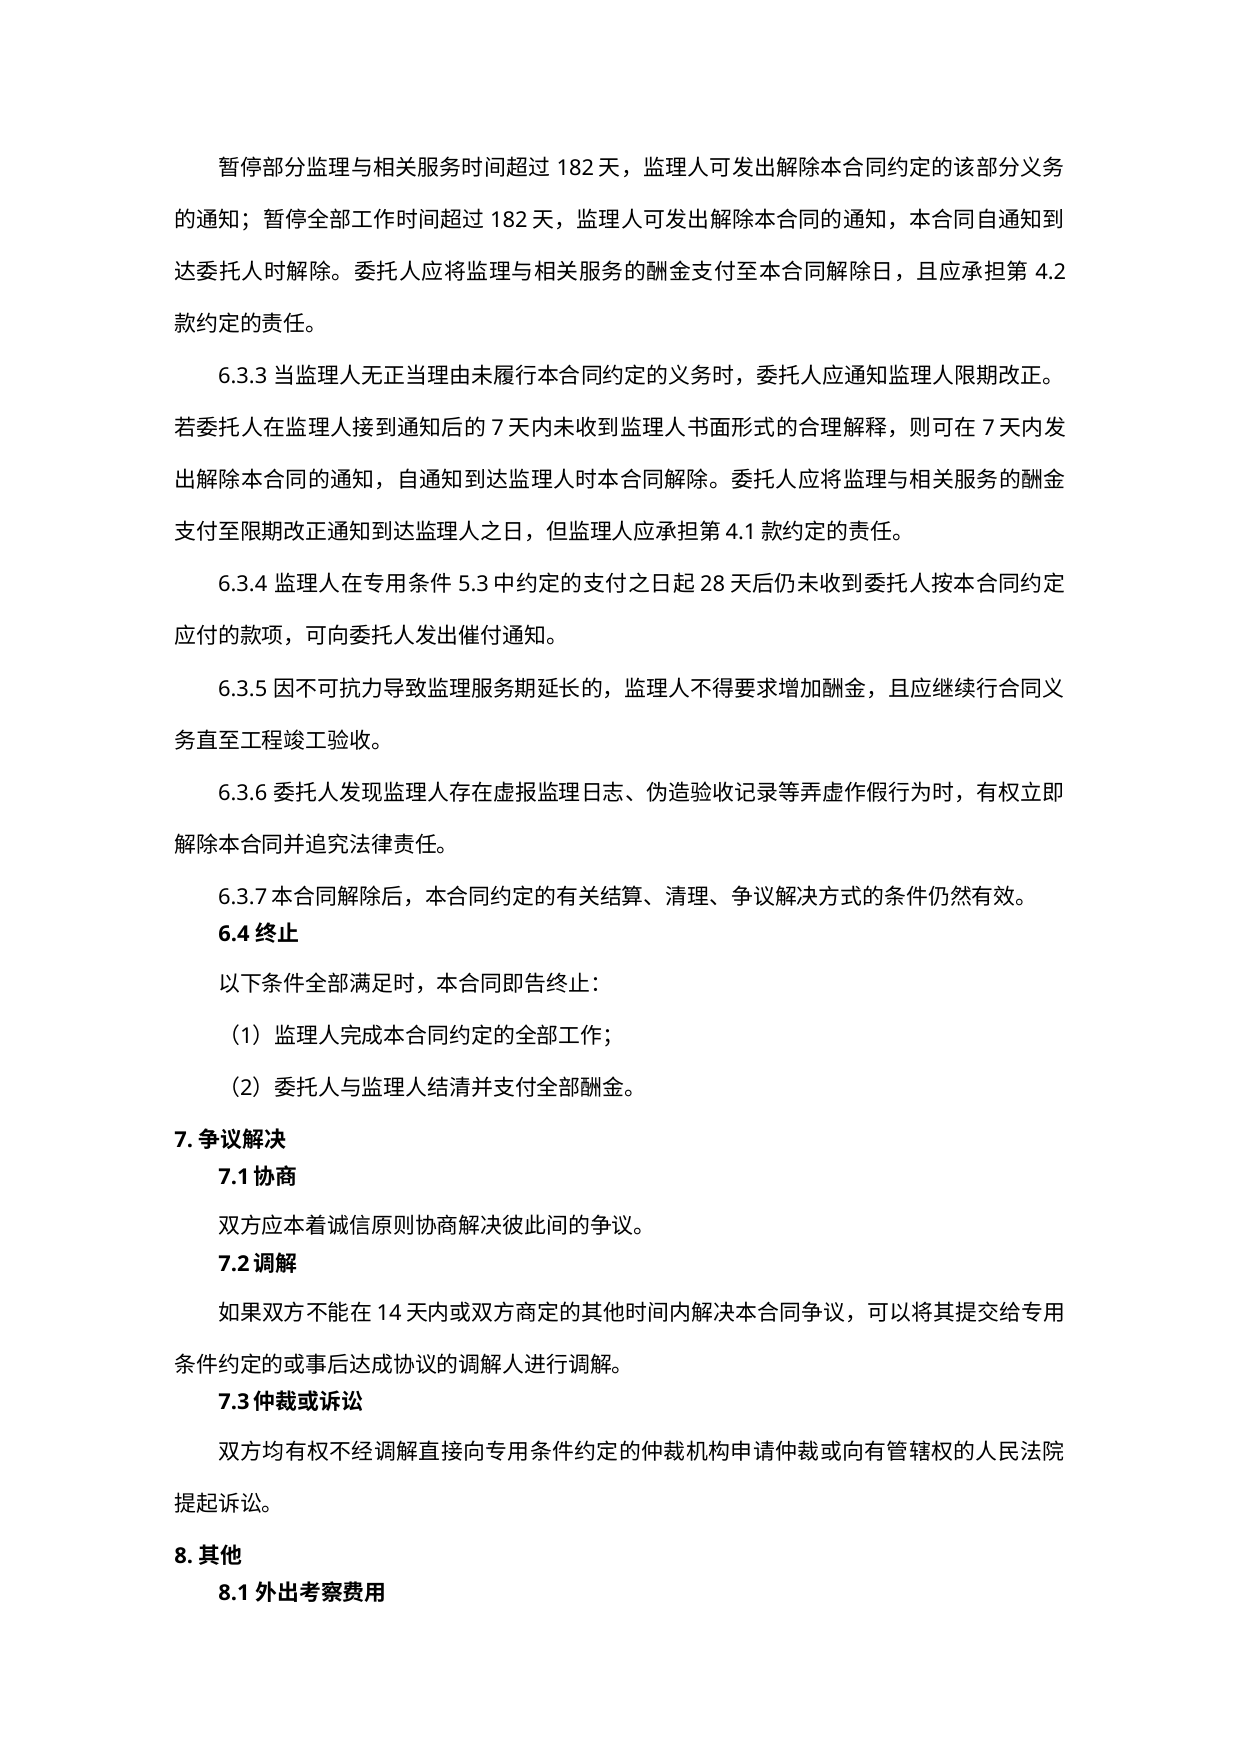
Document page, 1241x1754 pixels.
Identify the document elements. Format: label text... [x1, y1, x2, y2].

text 7. 争议解决 [174, 1106, 1066, 1158]
text （1）监理人完成本合同约定的全部工作； [174, 1001, 1066, 1053]
text 8.1 外出考察费用 [174, 1574, 1066, 1608]
text 6.4 终止 [174, 915, 1066, 949]
text 双方应本着诚信原则协商解决彼此间的争议。 [174, 1192, 1066, 1244]
text 7.1协商 [174, 1158, 1066, 1192]
text 8. 其他 [174, 1522, 1066, 1574]
text 双方均有权不经调解直接向专用条件约定的仲裁机构申请仲裁或向有管辖权的人民法院提起诉讼。 [174, 1418, 1066, 1522]
text 6.3.5 因不可抗力导致监理服务期延长的，监理人不得要求增加酬金，且应继续行合同义务直至工程竣工验收。 [174, 654, 1066, 758]
text 暂停部分监理与相关服务时间超过182天，监理人可发出解除本合同约定的该部分义务的通知；暂停全部工作时间超过182天，监理人可发出解除本合同的通知，本合同自通知到达委托人时解除。委托人应将监理与相关服务的酬金支付至本合同解除日，且应承担第4.2款约定的责任。 [174, 133, 1066, 342]
text 6.3.3 当监理人无正当理由未履行本合同约定的义务时，委托人应通知监理人限期改正。若委托人在监理人接到通知后的7天内未收到监理人书面形式的合理解释，则可在7天内发出解除本合同的通知，自通知到达监理人时本合同解除。委托人应将监理与相关服务的酬金支付至限期改正通知到达监理人之日，但监理人应承担第4.1款约定的责任。 [174, 342, 1066, 550]
text （2）委托人与监理人结清并支付全部酬金。 [174, 1053, 1066, 1106]
text 7.3仲裁或诉讼 [174, 1383, 1066, 1418]
text 以下条件全部满足时，本合同即告终止： [174, 949, 1066, 1001]
text 6.3.7本合同解除后，本合同约定的有关结算、清理、争议解决方式的条件仍然有效。 [174, 863, 1066, 915]
text 7.2调解 [174, 1244, 1066, 1279]
text 6.3.4 监理人在专用条件5.3中约定的支付之日起28天后仍未收到委托人按本合同约定应付的款项，可向委托人发出催付通知。 [174, 550, 1066, 654]
text 如果双方不能在14天内或双方商定的其他时间内解决本合同争议，可以将其提交给专用条件约定的或事后达成协议的调解人进行调解。 [174, 1279, 1066, 1383]
text 6.3.6 委托人发现监理人存在虚报监理日志、伪造验收记录等弄虚作假行为时，有权立即解除本合同并追究法律责任。 [174, 758, 1066, 863]
